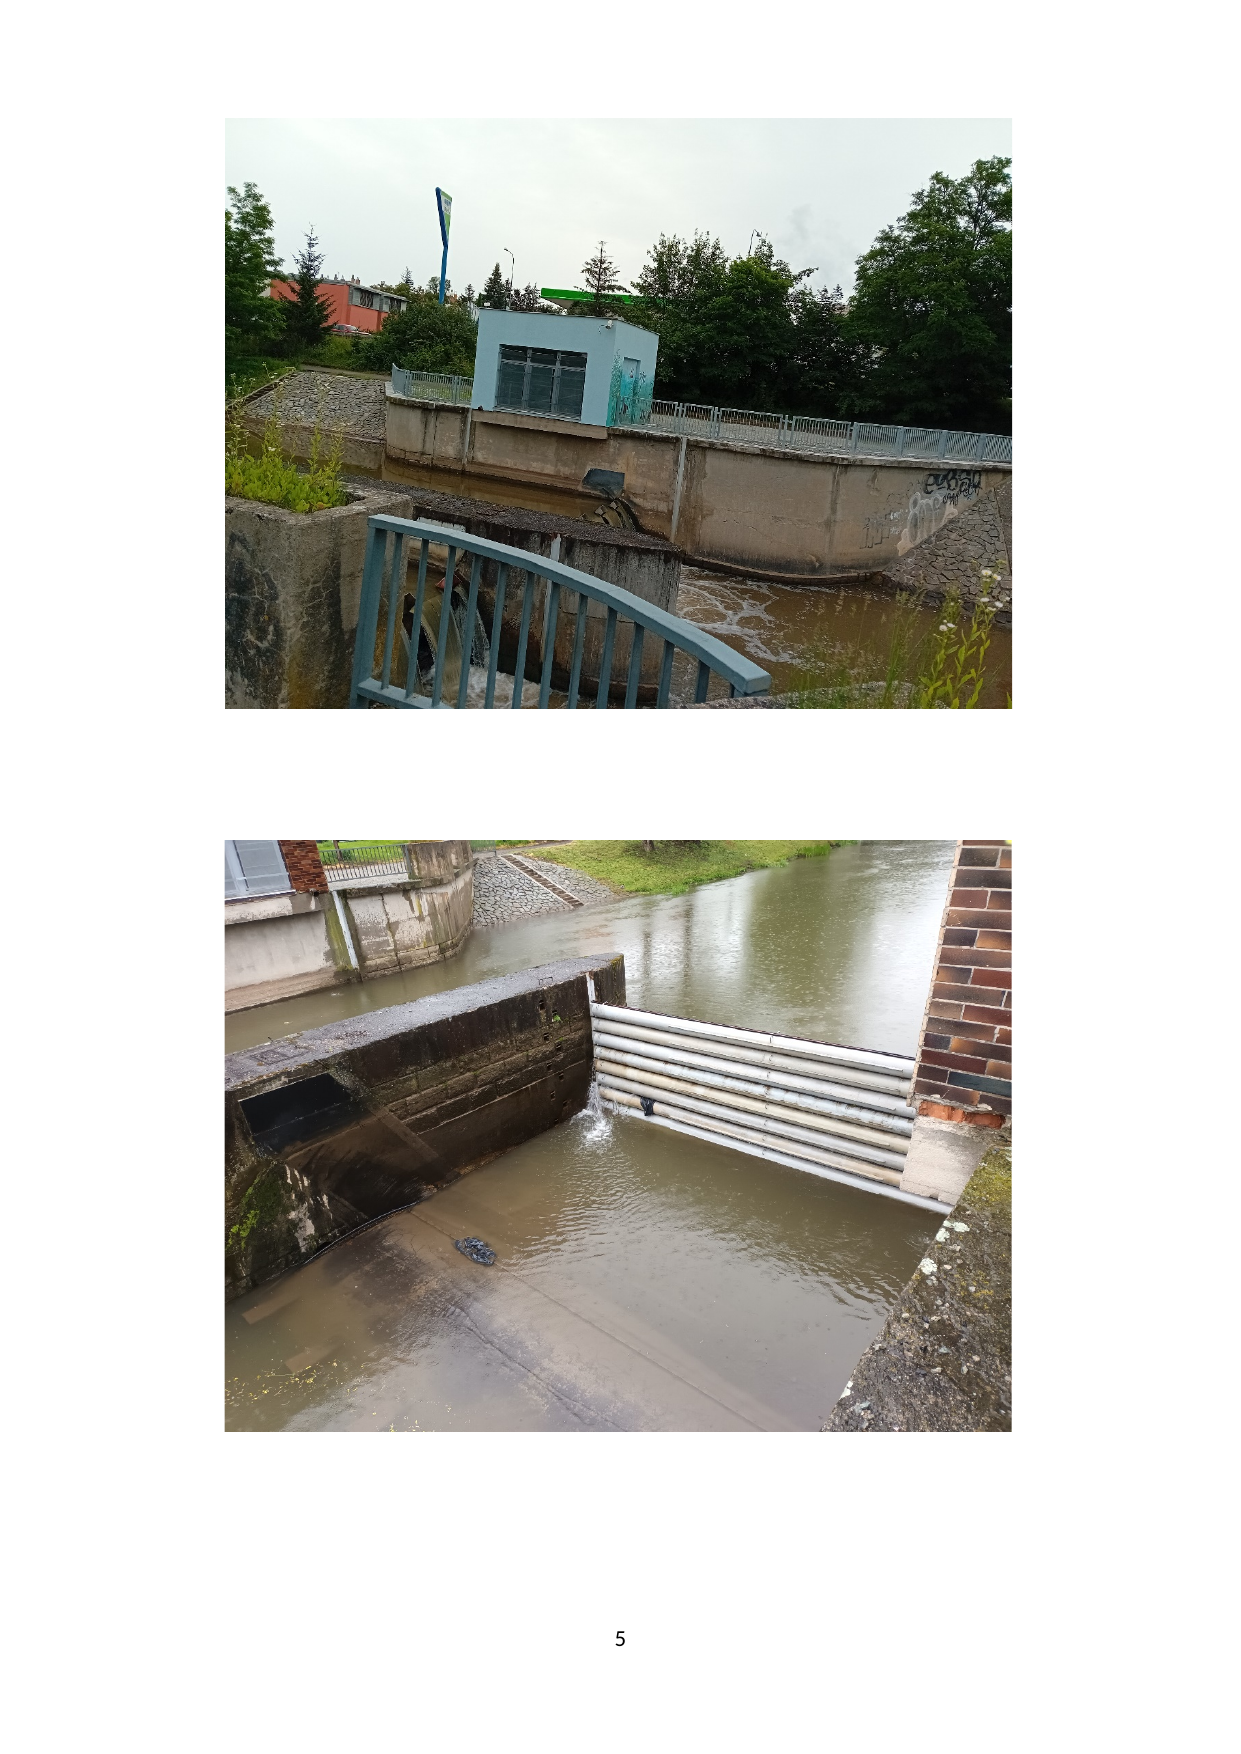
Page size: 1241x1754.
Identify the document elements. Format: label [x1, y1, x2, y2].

picture [225, 118, 1013, 709]
picture [224, 840, 1012, 1432]
